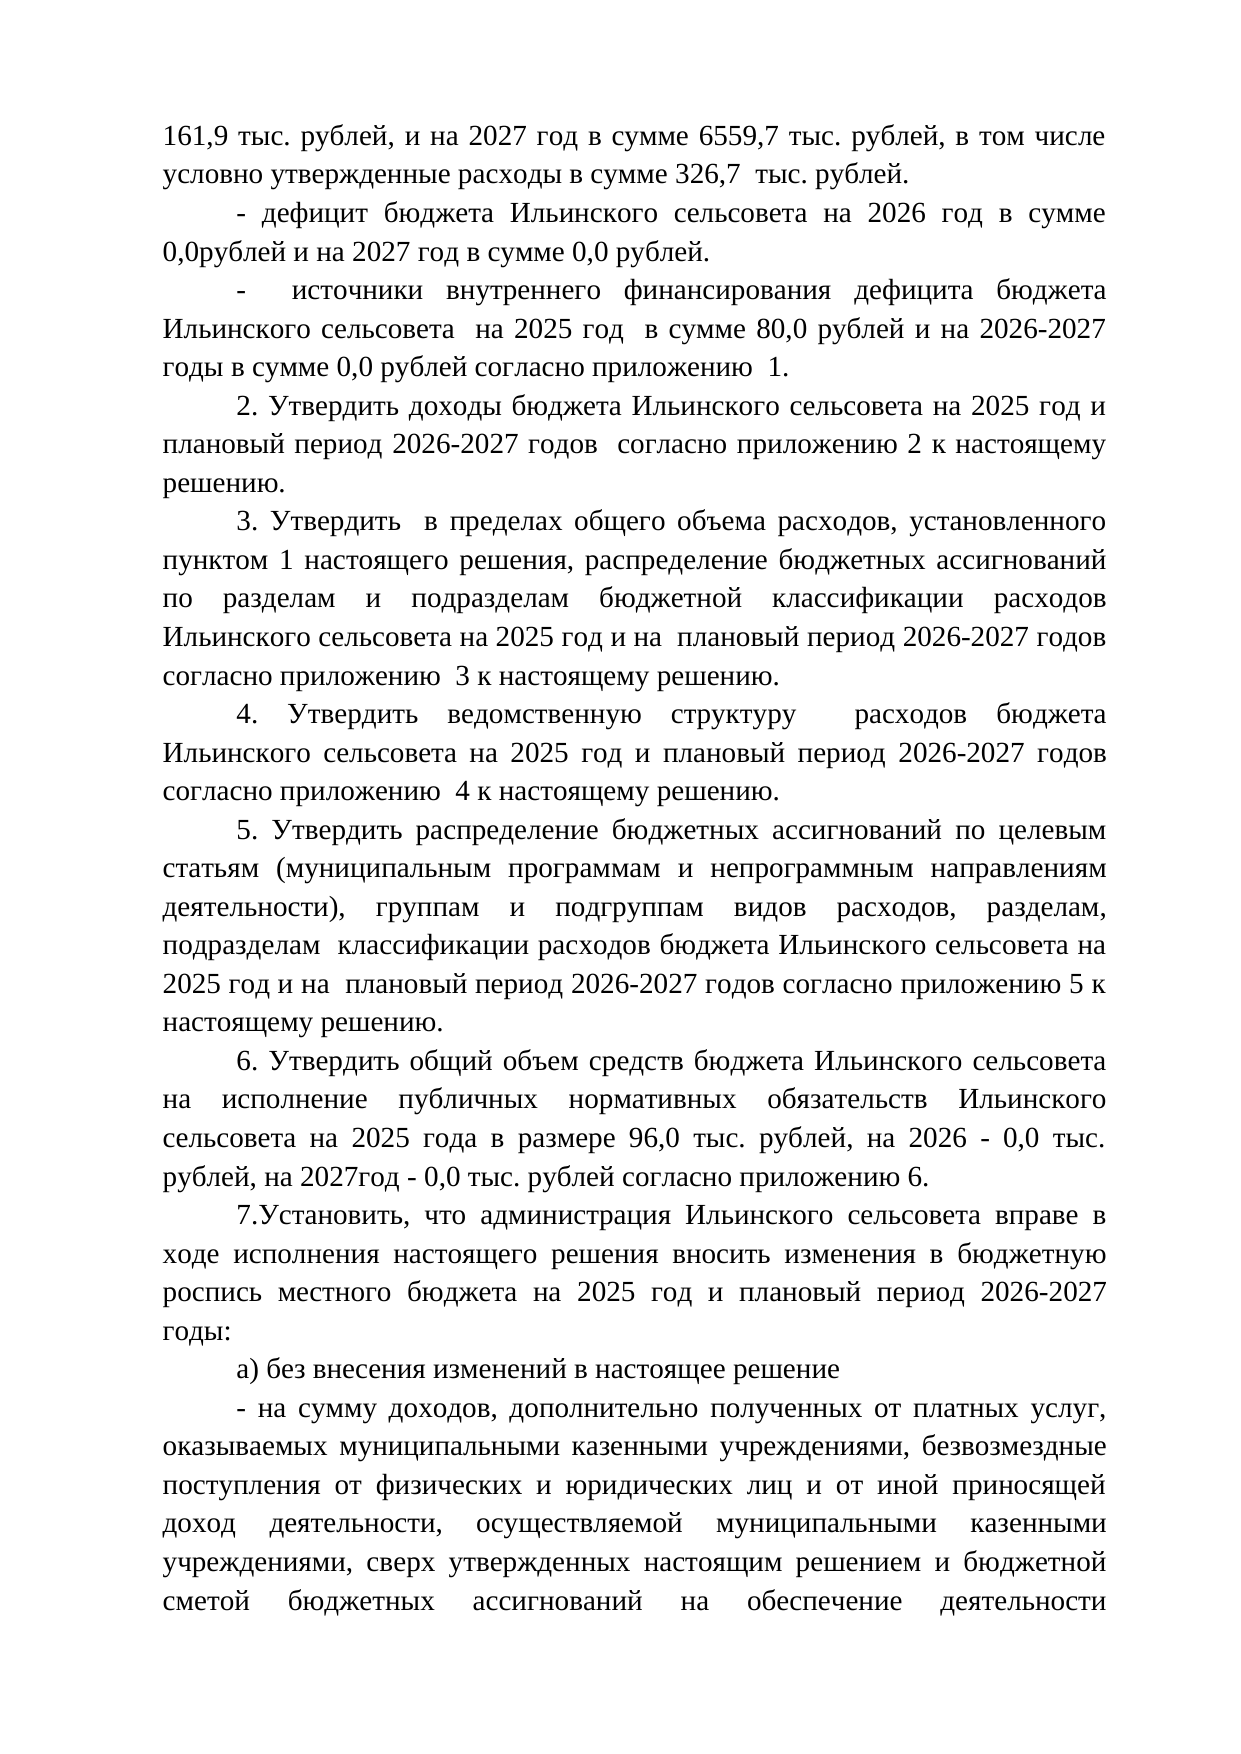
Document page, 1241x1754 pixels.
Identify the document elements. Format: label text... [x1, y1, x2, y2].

text 7.Установить, что администрация Ильинского сельсовета вправе в ходе исполнения настоящего решения вносить изменения в бюджетную роспись местного бюджета на 2025 год и плановый период 2026-2027 годы: [162, 1197, 1107, 1346]
text 6. Утвердить общий объем средств бюджета Ильинского сельсовета на исполнение публичных нормативных обязательств Ильинского сельсовета на 2025 года в размере 96,0 тыс. рублей, на 2026 - 0,0 тыс. рублей, на 2027год - 0,0 тыс. рублей согласно приложению 6. [162, 1043, 1107, 1192]
text 5. Утвердить распределение бюджетных ассигнований по целевым статьям (муниципальным программам и непрограммным направлениям деятельности), группам и подгруппам видов расходов, разделам, подразделам классификации расходов бюджета Ильинского сельсовета на 2025 год и на плановый период 2026-2027 годов согласно приложению 5 к настоящему решению. [162, 812, 1107, 1038]
text - источники внутреннего финансирования дефицита бюджета Ильинского сельсовета на 2025 год в сумме 80,0 рублей и на 2026-2027 годы в сумме 0,0 рублей согласно приложению 1. [162, 272, 1107, 383]
text 3. Утвердить в пределах общего объема расходов, установленного пунктом 1 настоящего решения, распределение бюджетных ассигнований по разделам и подразделам бюджетной классификации расходов Ильинского сельсовета на 2025 год и на плановый период 2026-2027 годов согласно приложению 3 к настоящему решению. [162, 503, 1107, 691]
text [162, 118, 1107, 190]
text а) без внесения изменений в настоящее решение [162, 1351, 1107, 1385]
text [162, 1390, 1107, 1616]
text - дефицит бюджета Ильинского сельсовета на 2026 год в сумме 0,0рублей и на 2027 год в сумме 0,0 рублей. [162, 195, 1107, 267]
text 4. Утвердить ведомственную структуру расходов бюджета Ильинского сельсовета на 2025 год и плановый период 2026-2027 годов согласно приложению 4 к настоящему решению. [162, 696, 1107, 807]
text 2. Утвердить доходы бюджета Ильинского сельсовета на 2025 год и плановый период 2026-2027 годов согласно приложению 2 к настоящему решению. [162, 388, 1107, 498]
